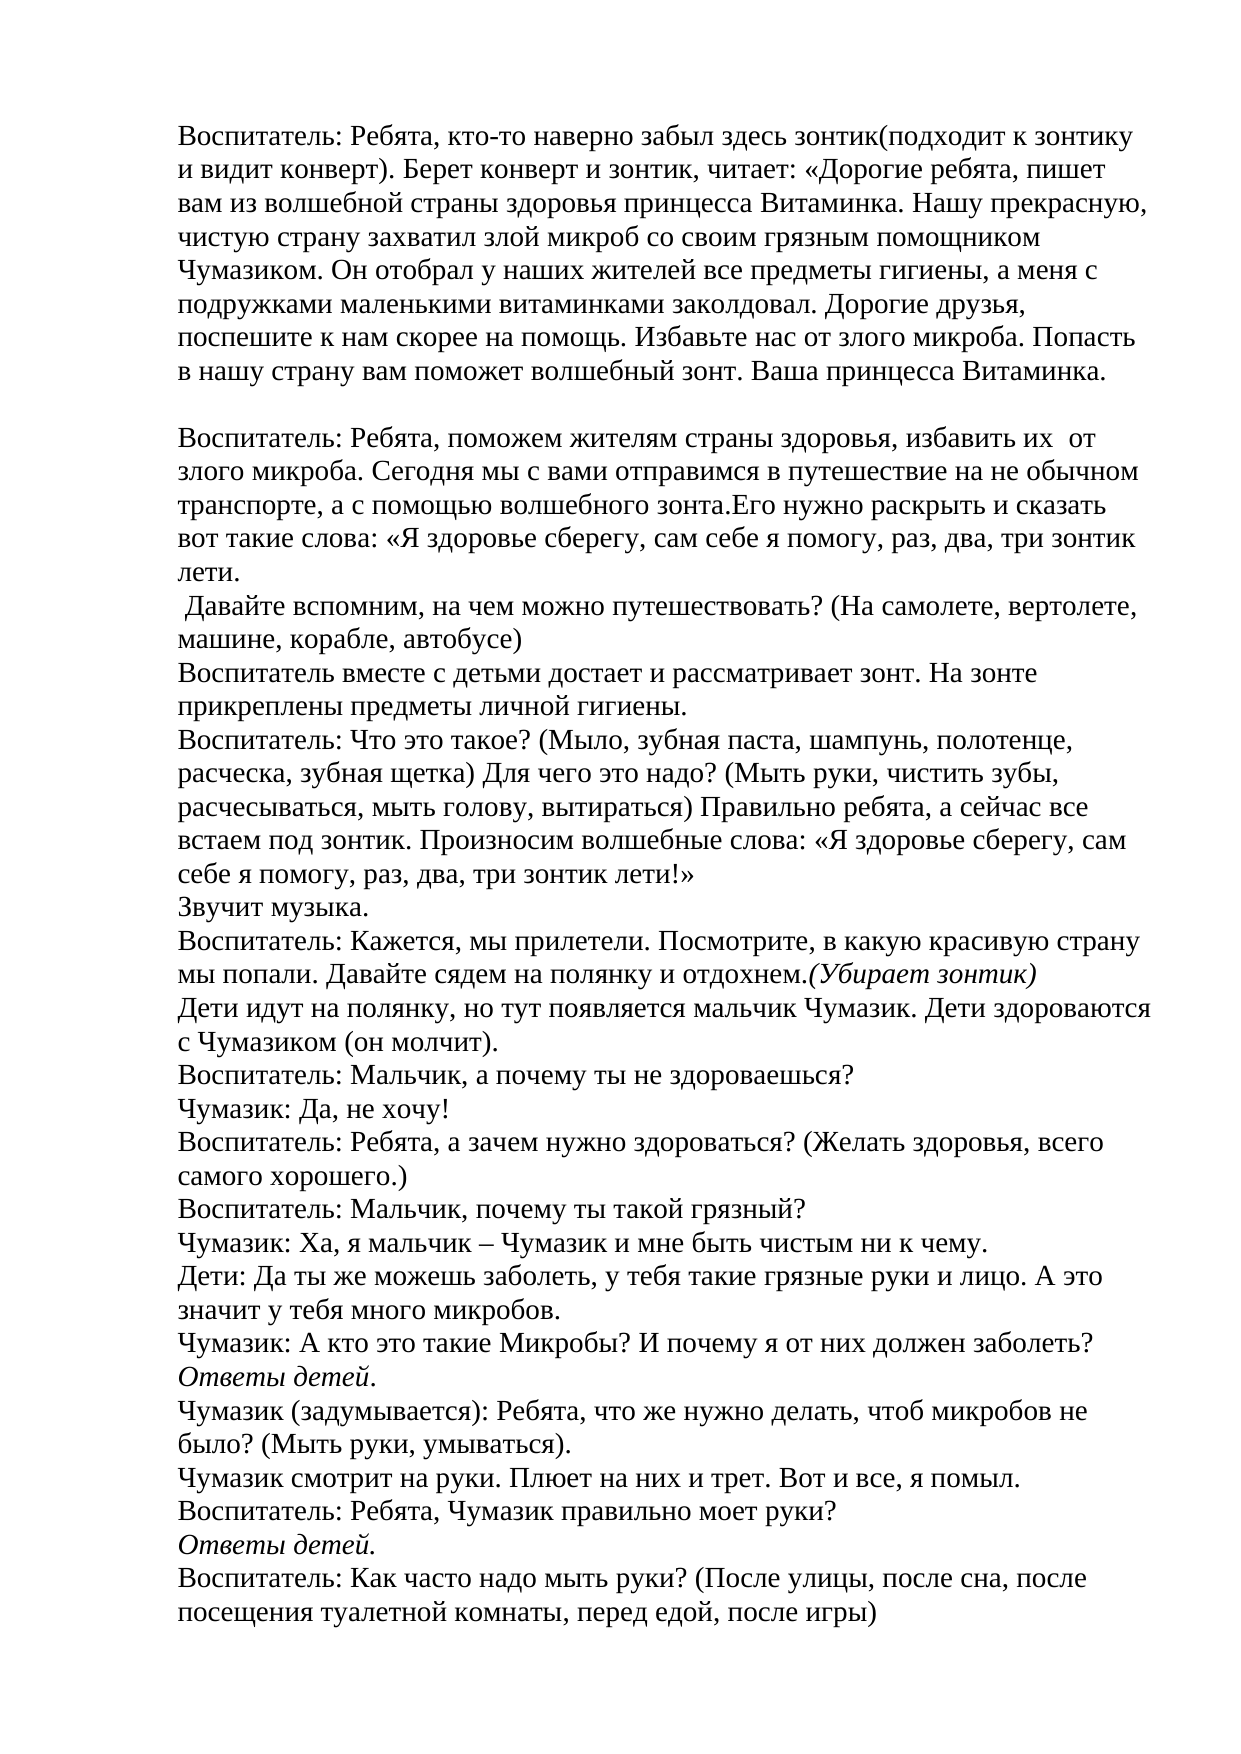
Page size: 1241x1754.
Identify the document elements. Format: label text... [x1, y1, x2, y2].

text Воспитатель: Ребята, поможем жителям страны здоровья, избавить их от злого микроба. Сегодня мы с вами отправимся в путешествие на не обычном транспорте, а с помощью волшебного зонта.Его нужно раскрыть и сказать вот такие слова: «Я здоровье сберегу, сам себе я помогу, раз, два, три зонтик лети. [177, 420, 1152, 588]
text Чумазик (задумывается): Ребята, что же нужно делать, чтоб микробов не было? (Мыть руки, умываться). [177, 1393, 1152, 1460]
text Воспитатель: Ребята, а зачем нужно здороваться? (Желать здоровья, всего самого хорошего.) [177, 1124, 1152, 1191]
text Воспитатель: Кажется, мы прилетели. Посмотрите, в какую красивую страну мы попали. Давайте сядем на полянку и отдохнем.(Убирает зонтик) [177, 923, 1152, 990]
text Воспитатель: Мальчик, а почему ты не здороваешься? [177, 1057, 1152, 1091]
text Дети идут на полянку, но тут появляется мальчик Чумазик. Дети здороваются с Чумазиком (он молчит). [177, 990, 1152, 1057]
text Ответы детей. [177, 1359, 1152, 1393]
text Чумазик: А кто это такие Микробы? И почему я от них должен заболеть? [177, 1326, 1152, 1359]
text Воспитатель: Ребята, кто-то наверно забыл здесь зонтик(подходит к зонтику и видит конверт). Берет конверт и зонтик, читает: «Дорогие ребята, пишет вам из волшебной страны здоровья принцесса Витаминка. Нашу прекрасную, чистую страну захватил злой микроб со своим грязным помощником Чумазиком. Он отобрал у наших жителей все предметы гигиены, а меня с подружками маленькими витаминками заколдовал. Дорогие друзья, поспешите к нам скорее на помощь. Избавьте нас от злого микроба. Попасть в нашу страну вам поможет волшебный зонт. Ваша принцесса Витаминка. [177, 118, 1152, 386]
text Воспитатель: Мальчик, почему ты такой грязный? [177, 1191, 1152, 1225]
text Давайте вспомним, на чем можно путешествовать? (На самолете, вертолете, машине, корабле, автобусе) [177, 588, 1152, 655]
text Звучит музыка. [177, 889, 1152, 923]
text Воспитатель: Как часто надо мыть руки? (После улицы, после сна, после посещения туалетной комнаты, перед едой, после игры) [177, 1560, 1152, 1627]
text Воспитатель: Что это такое? (Мыло, зубная паста, шампунь, полотенце, расческа, зубная щетка) Для чего это надо? (Мыть руки, чистить зубы, расчесываться, мыть голову, вытираться) Правильно ребята, а сейчас все встаем под зонтик. Произносим волшебные слова: «Я здоровье сберегу, сам себе я помогу, раз, два, три зонтик лети!» [177, 722, 1152, 889]
text Чумазик смотрит на руки. Плюет на них и трет. Вот и все, я помыл. [177, 1460, 1152, 1493]
text Воспитатель вместе с детьми достает и рассматривает зонт. На зонте прикреплены предметы личной гигиены. [177, 655, 1152, 722]
text Ответы детей. [177, 1527, 1152, 1560]
text Дети: Да ты же можешь заболеть, у тебя такие грязные руки и лицо. А это значит у тебя много микробов. [177, 1258, 1152, 1326]
text Чумазик: Да, не хочу! [177, 1091, 1152, 1124]
text Чумазик: Ха, я мальчик – Чумазик и мне быть чистым ни к чему. [177, 1225, 1152, 1258]
text Воспитатель: Ребята, Чумазик правильно моет руки? [177, 1493, 1152, 1527]
